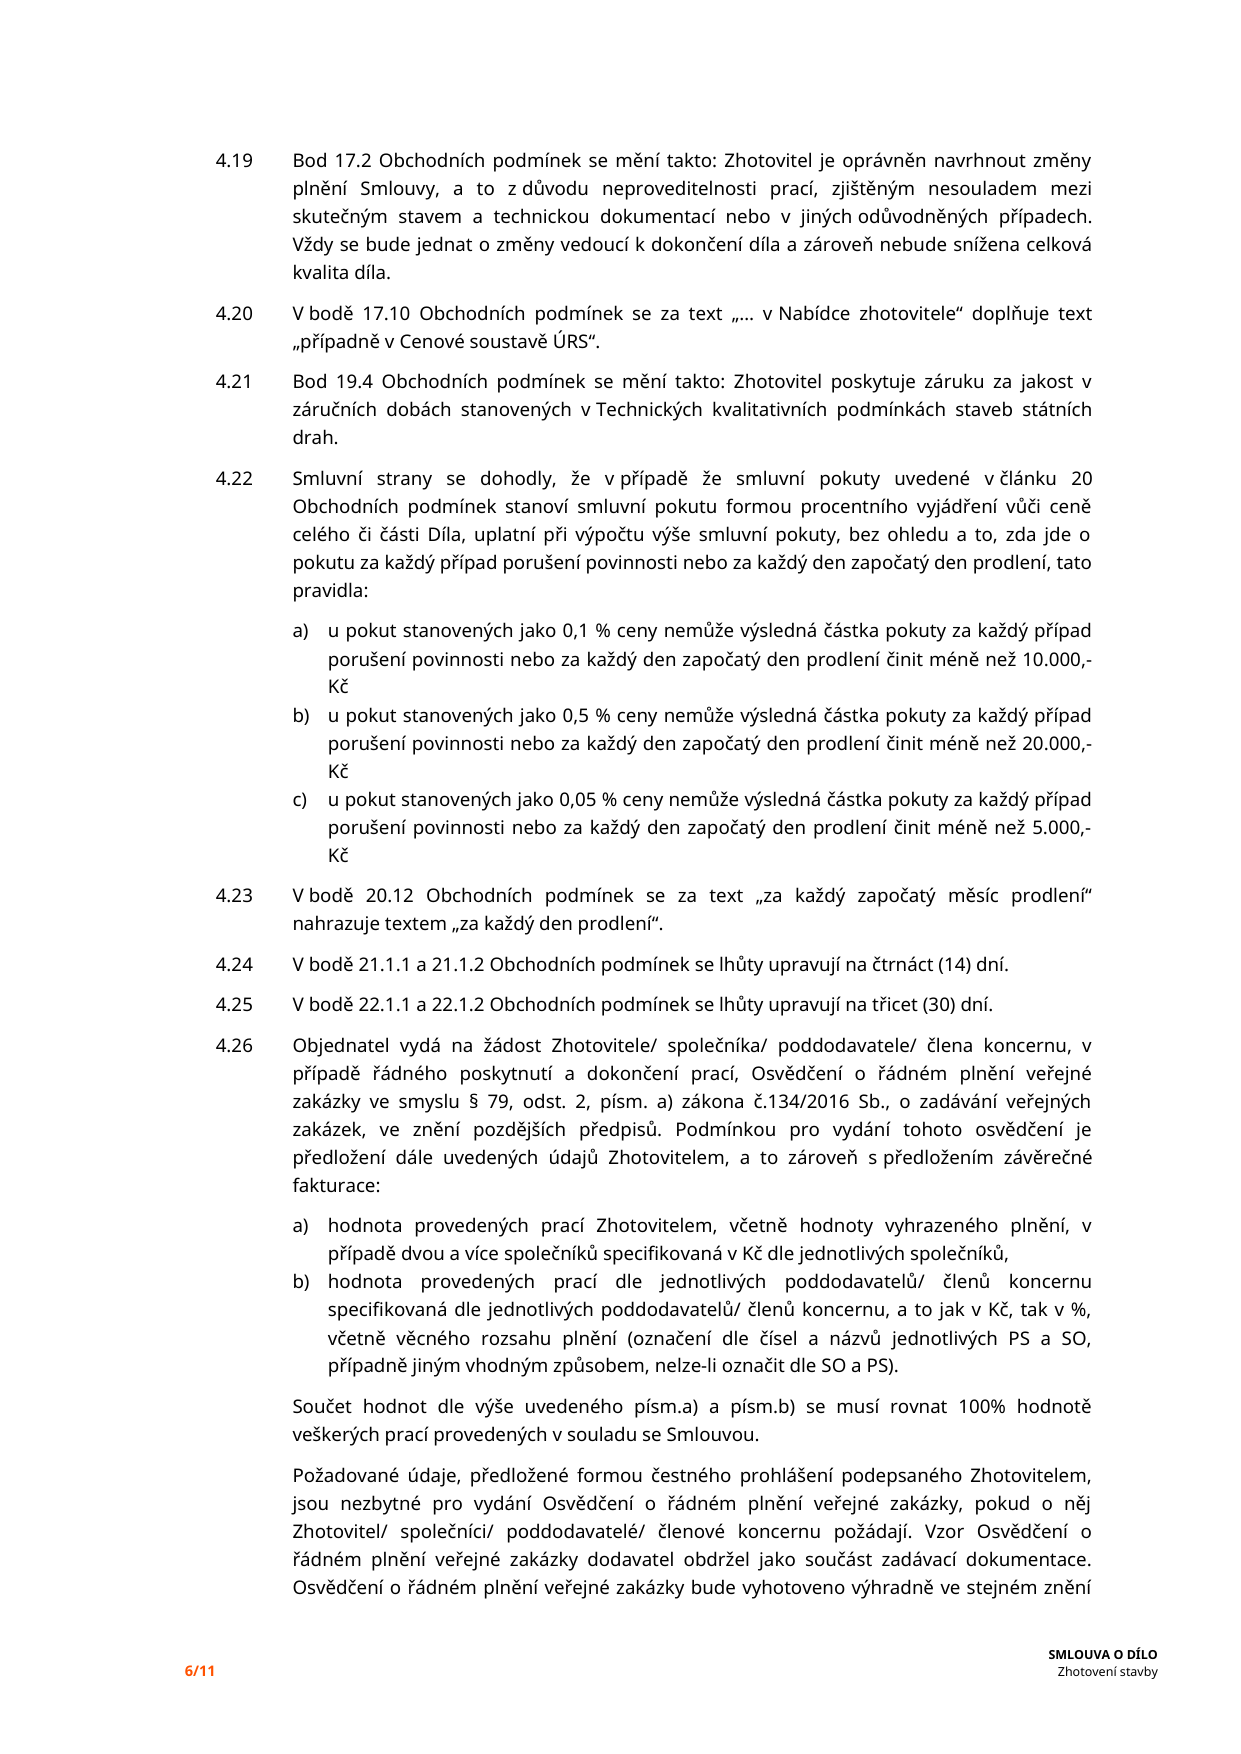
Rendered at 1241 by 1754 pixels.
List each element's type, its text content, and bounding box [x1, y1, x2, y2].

text V bodě 20.12 Obchodních podmínek se za text „za každý započatý měsíc prodlení“ nahrazuje textem „za každý den prodlení“. [216, 882, 1093, 936]
text Bod 17.2 Obchodních podmínek se mění takto: Zhotovitel je oprávněn navrhnout změny plnění Smlouvy, a to z důvodu neproveditelnosti prací, zjištěným nesouladem mezi skutečným stavem a technickou dokumentací nebo v jiných odůvodněných případech. Vždy se bude jednat o změny vedoucí k dokončení díla a zároveň nebude snížena celková kvalita díla. [216, 147, 1093, 285]
text V bodě 21.1.1 a 21.1.2 Obchodních podmínek se lhůty upravují na čtrnáct (14) dní. [216, 951, 1093, 977]
text Součet hodnot dle výše uvedeného písm.a) a písm.b) se musí rovnat 100% hodnotě veškerých prací provedených v souladu se Smlouvou. [292, 1393, 1093, 1447]
text u pokut stanovených jako 0,5 % ceny nemůže výsledná částka pokuty za každý případ porušení povinnosti nebo za každý den započatý den prodlení činit méně než 20.000,- Kč [292, 702, 1093, 783]
text V bodě 17.10 Obchodních podmínek se za text „… v Nabídce zhotovitele“ doplňuje text „případně v Cenové soustavě ÚRS“. [216, 300, 1093, 354]
text Objednatel vydá na žádost Zhotovitele/ společníka/ poddodavatele/ člena koncernu, v případě řádného poskytnutí a dokončení prací, Osvědčení o řádném plnění veřejné zakázky ve smyslu § 79, odst. 2, písm. a) zákona č.134/2016 Sb., o zadávání veřejných zakázek, ve znění pozdějších předpisů. Podmínkou pro vydání tohoto osvědčení je předložení dále uvedených údajů Zhotovitelem, a to zároveň s předložením závěrečné fakturace: [216, 1032, 1093, 1198]
text hodnota provedených prací dle jednotlivých poddodavatelů/ členů koncernu specifikovaná dle jednotlivých poddodavatelů/ členů koncernu, a to jak v Kč, tak v %, včetně věcného rozsahu plnění (označení dle čísel a názvů jednotlivých PS a SO, případně jiným vhodným způsobem, nelze-li označit dle SO a PS). [292, 1269, 1093, 1378]
list u pokut stanovených jako 0,1 % ceny nemůže výsledná částka pokuty za každý případ porušení povinnosti nebo za každý den započatý den prodlení činit méně než 10.000,- Kč [292, 618, 1093, 699]
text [292, 1462, 1093, 1599]
text Smluvní strany se dohodly, že v případě že smluvní pokuty uvedené v článku 20 Obchodních podmínek stanoví smluvní pokutu formou procentního vyjádření vůči ceně celého či části Díla, uplatní při výpočtu výše smluvní pokuty, bez ohledu a to, zda jde o pokutu za každý případ porušení povinnosti nebo za každý den započatý den prodlení, tato pravidla: [216, 465, 1093, 603]
list hodnota provedených prací Zhotovitelem, včetně hodnoty vyhrazeného plnění, v případě dvou a více společníků specifikovaná v Kč dle jednotlivých společníků, [292, 1213, 1093, 1266]
text V bodě 22.1.1 a 22.1.2 Obchodních podmínek se lhůty upravují na třicet (30) dní. [216, 992, 1093, 1017]
text u pokut stanovených jako 0,05 % ceny nemůže výsledná částka pokuty za každý případ porušení povinnosti nebo za každý den započatý den prodlení činit méně než 5.000,- Kč [292, 786, 1093, 867]
text Bod 19.4 Obchodních podmínek se mění takto: Zhotovitel poskytuje záruku za jakost v záručních dobách stanovených v Technických kvalitativních podmínkách staveb státních drah. [216, 369, 1093, 450]
